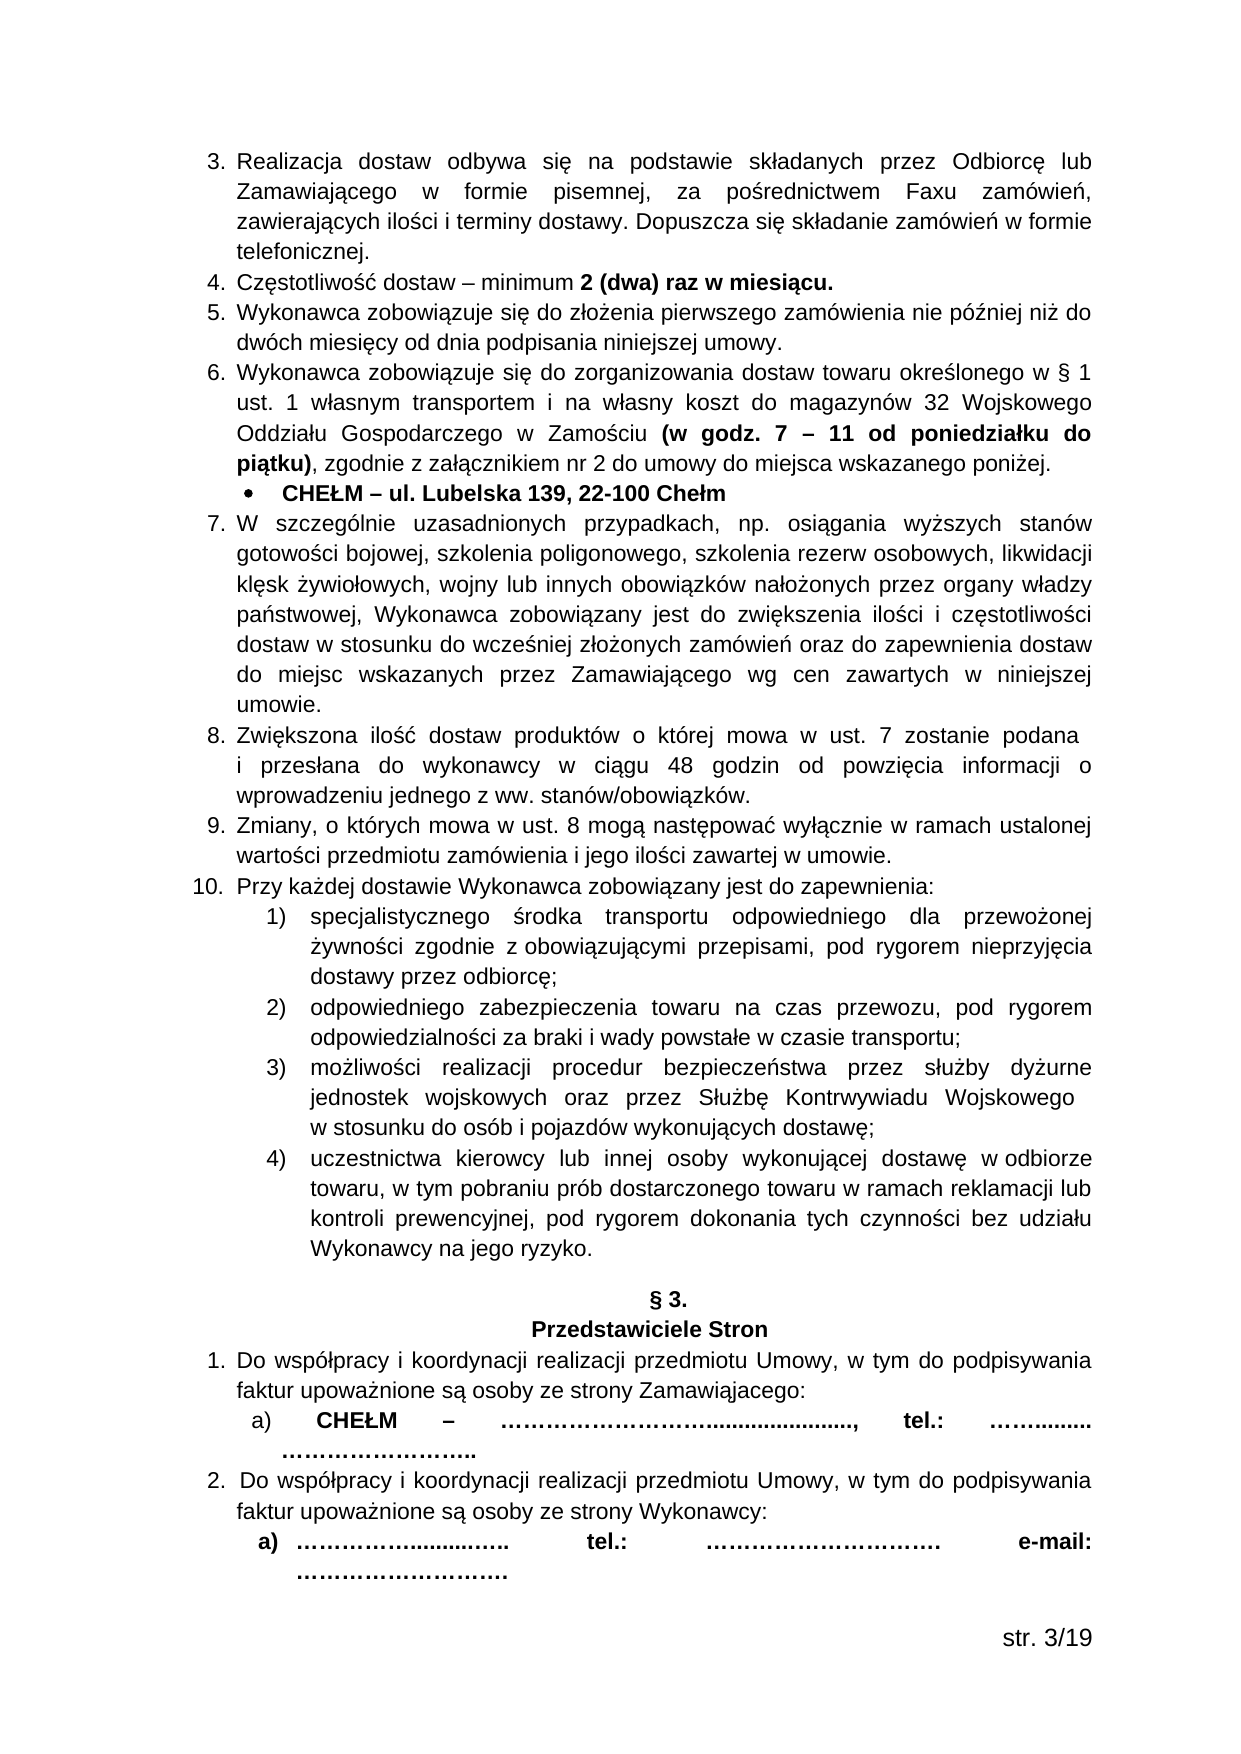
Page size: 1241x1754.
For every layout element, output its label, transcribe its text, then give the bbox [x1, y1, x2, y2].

list Zwiększona ilość dostaw produktów o której mowa w ust. 7 zostanie podana i przesłana do wykonawcy w ciągu 48 godzin od powzięcia informacji o wprowadzeniu jednego z ww. stanów/obowiązków. [207, 722, 1092, 808]
list uczestnictwa kierowcy lub innej osoby wykonującej dostawę w odbiorze towaru, w tym pobraniu prób dostarczonego towaru w ramach reklamacji lub kontroli prewencyjnej, pod rygorem dokonania tych czynności bez udziału Wykonawcy na jego ryzyko. [266, 1144, 1092, 1262]
list Częstotliwość dostaw – minimum 2 (dwa) raz w miesiącu. [207, 268, 1092, 295]
list ……………..........….. tel.: …………………………. e-mail: ………………………. [258, 1528, 1092, 1584]
list W szczególnie uzasadnionych przypadkach, np. osiągania wyższych stanów gotowości bojowej, szkolenia poligonowego, szkolenia rezerw osobowych, likwidacji klęsk żywiołowych, wojny lub innych obowiązków nałożonych przez organy władzy państwowej, Wykonawca zobowiązany jest do zwiększenia ilości i częstotliwości dostaw w stosunku do wcześniej złożonych zamówień oraz do zapewnienia dostaw do miejsc wskazanych przez Zamawiającego wg cen zawartych w niniejszej umowie. [207, 510, 1092, 718]
list Wykonawca zobowiązuje się do złożenia pierwszego zamówienia nie później niż do dwóch miesięcy od dnia podpisania niniejszej umowy. [207, 299, 1092, 355]
list specjalistycznego środka transportu odpowiedniego dla przewożonej żywności zgodnie z obowiązującymi przepisami, pod rygorem nieprzyjęcia dostawy przez odbiorcę; [266, 903, 1092, 990]
list Do współpracy i koordynacji realizacji przedmiotu Umowy, w tym do podpisywania faktur upoważnione są osoby ze strony Wykonawcy: [207, 1467, 1092, 1524]
list CHEŁM – ul. Lubelska 139, 22-100 Chełm [244, 480, 1092, 506]
list Do współpracy i koordynacji realizacji przedmiotu Umowy, w tym do podpisywania faktur upoważnione są osoby ze strony Zamawiąjacego: [207, 1347, 1092, 1403]
list Zmiany, o których mowa w ust. 8 mogą następować wyłącznie w ramach ustalonej wartości przedmiotu zamówienia i jego ilości zawartej w umowie. [207, 812, 1092, 869]
list Wykonawca zobowiązuje się do zorganizowania dostaw towaru określonego w § 1 ust. 1 własnym transportem i na własny koszt do magazynów 32 Wojskowego Oddziału Gospodarczego w Zamościu (w godz. 7 – 11 od poniedziałku do piątku), zgodnie z załącznikiem nr 2 do umowy do miejsca wskazanego poniżej. [207, 359, 1092, 476]
text § 3. [244, 1286, 1092, 1313]
text Przedstawiciele Stron [207, 1316, 1092, 1343]
text a) CHEŁM – ………………………......................., tel.: …….........…………………….. [251, 1407, 1092, 1464]
list odpowiedniego zabezpieczenia towaru na czas przewozu, pod rygorem odpowiedzialności za braki i wady powstałe w czasie transportu; [266, 993, 1092, 1050]
list Przy każdej dostawie Wykonawca zobowiązany jest do zapewnienia: [192, 873, 1092, 899]
list możliwości realizacji procedur bezpieczeństwa przez służby dyżurne jednostek wojskowych oraz przez Służbę Kontrwywiadu Wojskowego w stosunku do osób i pojazdów wykonujących dostawę; [266, 1054, 1092, 1141]
list Realizacja dostaw odbywa się na podstawie składanych przez Odbiorcę lub Zamawiającego w formie pisemnej, za pośrednictwem Faxu zamówień, zawierających ilości i terminy dostawy. Dopuszcza się składanie zamówień w formie telefonicznej. [207, 148, 1092, 265]
